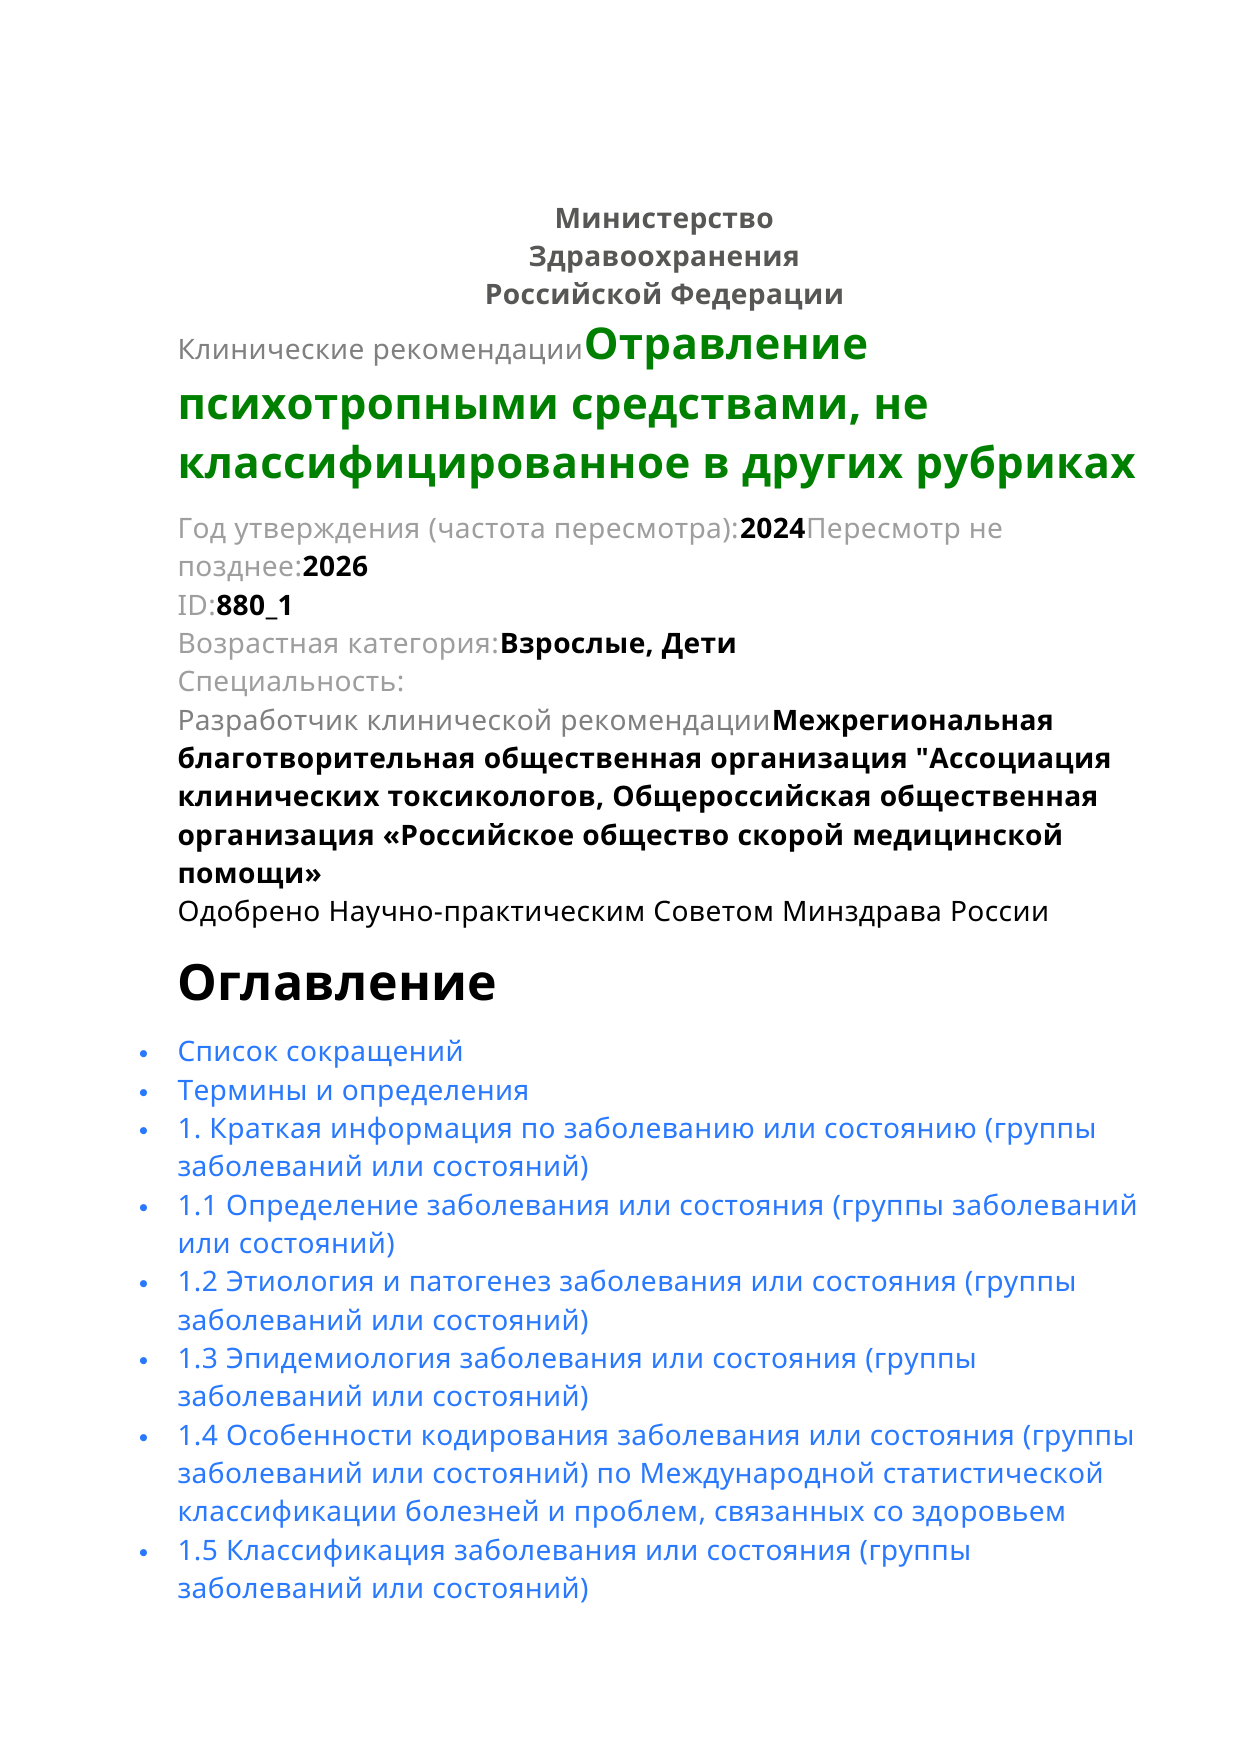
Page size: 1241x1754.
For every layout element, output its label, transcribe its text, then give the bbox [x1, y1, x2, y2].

list 1.4 Особенности кодирования заболевания или состояния (группы заболеваний или состояний) по Международной статистической классификации болезней и проблем, связанных со здоровьем [140, 1415, 1152, 1530]
text Возрастная категория:Взрослые, Дети [177, 623, 1152, 662]
text Оглавление [177, 947, 1152, 1015]
text Разработчик клинической рекомендацииМежрегиональная благотворительная общественная организация "Ассоциация клинических токсикологов, Общероссийская общественная организация «Российское общество скорой медицинской помощи» [177, 700, 1152, 892]
text Клинические рекомендацииОтравление психотропными средствами, не классифицированное в других рубриках [177, 313, 1152, 492]
list 1.1 Определение заболевания или состояния (группы заболеваний или состояний) [140, 1185, 1152, 1262]
list 1.3 Эпидемиология заболевания или состояния (группы заболеваний или состояний) [140, 1338, 1152, 1415]
text ID:880_1 [177, 585, 1152, 623]
list 1.5 Классификация заболевания или состояния (группы заболеваний или состояний) [140, 1530, 1152, 1607]
list 1.2 Этиология и патогенез заболевания или состояния (группы заболеваний или состояний) [140, 1262, 1152, 1338]
list Термины и определения [140, 1070, 1152, 1108]
text Одобрено Научно-практическим Советом Минздрава России [177, 892, 1152, 930]
text Год утверждения (частота пересмотра):2024Пересмотр не позднее:2026 [177, 508, 1152, 585]
text Министерство Здравоохранения Российской Федерации [177, 198, 1152, 313]
text Специальность: [177, 662, 1152, 700]
list Список сокращений [140, 1032, 1152, 1070]
list 1. Краткая информация по заболеванию или состоянию (группы заболеваний или состояний) [140, 1108, 1152, 1185]
